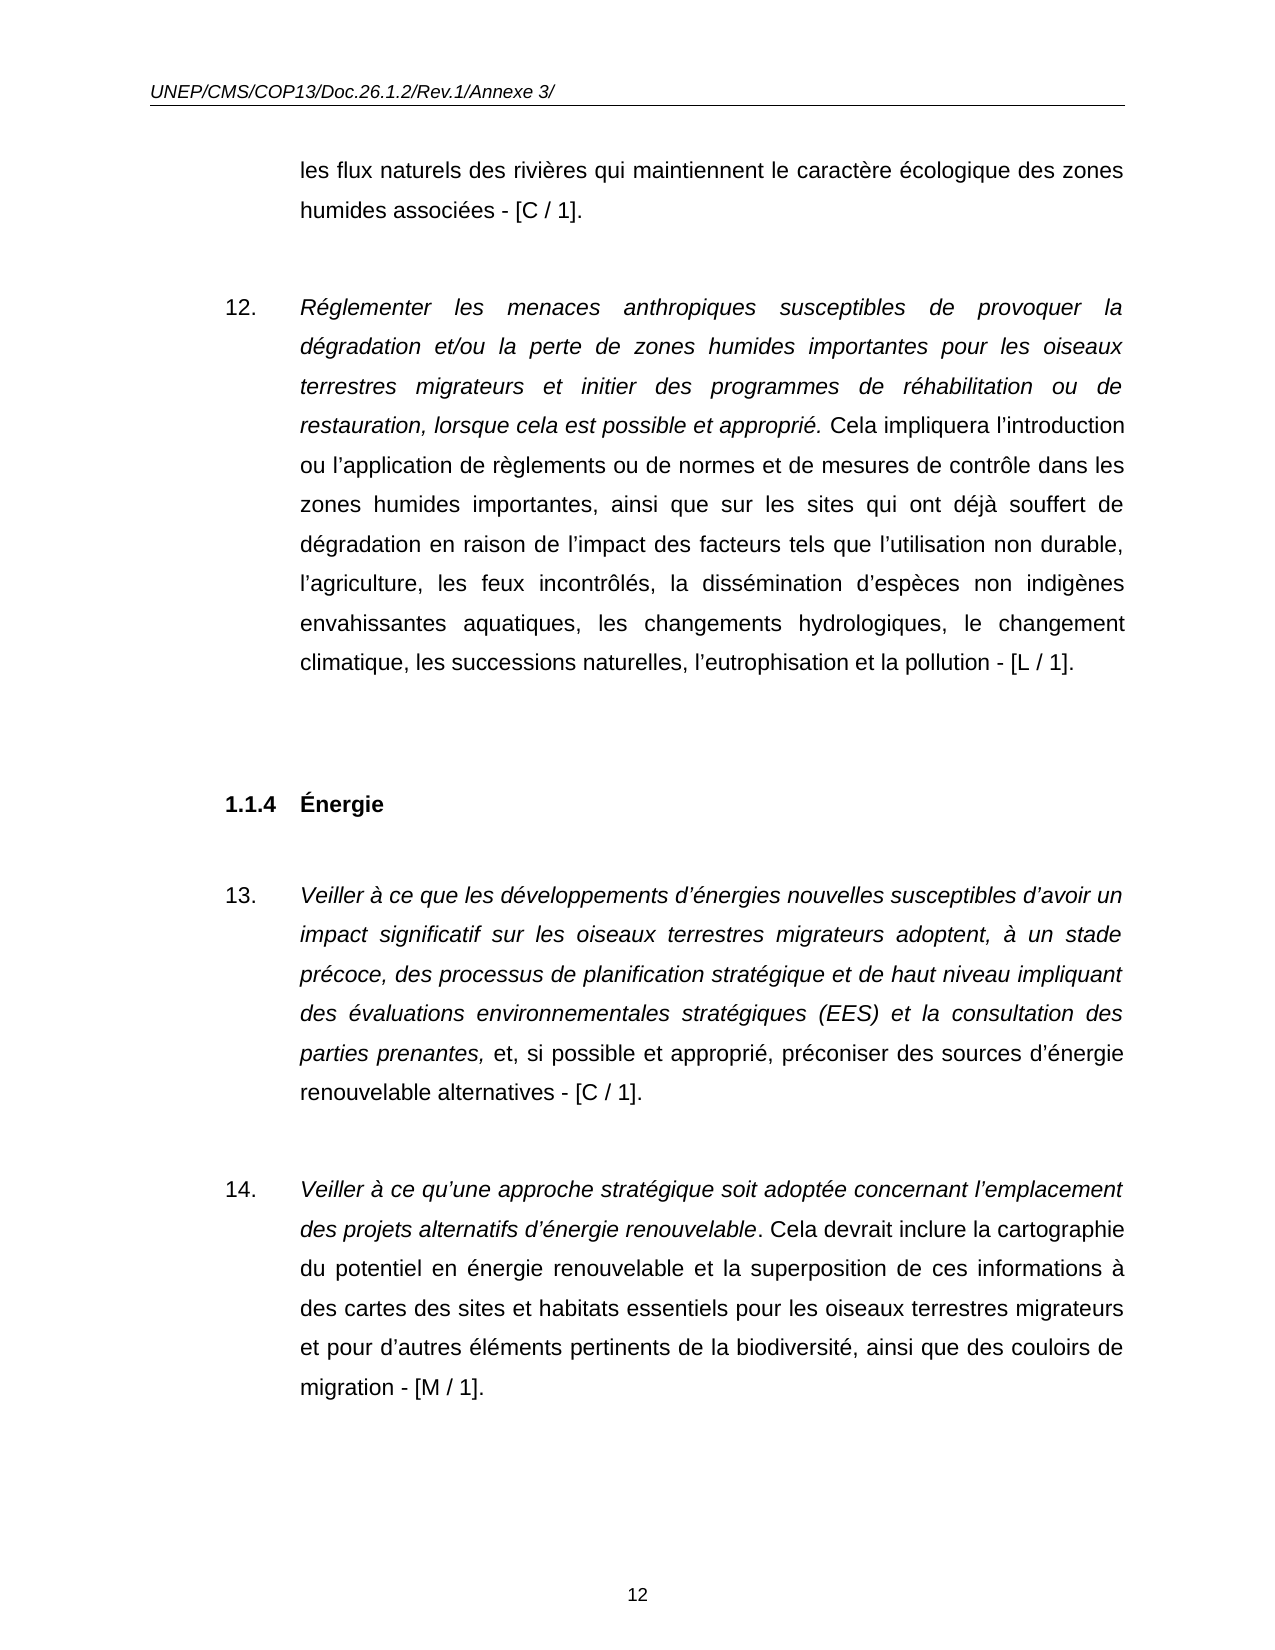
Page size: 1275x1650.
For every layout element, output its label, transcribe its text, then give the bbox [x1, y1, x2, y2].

list Réglementer les menaces anthropiques susceptibles de provoquer la dégradation et/ou la perte de zones humides importantes pour les oiseaux terrestres migrateurs et initier des programmes de réhabilitation ou de restauration, lorsque cela est possible et approprié. Cela impliquera l’introduction ou l’application de règlements ou de normes et de mesures de contrôle dans les zones humides importantes, ainsi que sur les sites qui ont déjà souffert de dégradation en raison de l’impact des facteurs tels que l’utilisation non durable, l’agriculture, les feux incontrôlés, la dissémination d’espèces non indigènes envahissantes aquatiques, les changements hydrologiques, le changement climatique, les successions naturelles, l’eutrophisation et la pollution - [L / 1]. [225, 294, 1125, 676]
list Veiller à ce qu’une approche stratégique soit adoptée concernant l’emplacement des projets alternatifs d’énergie renouvelable. Cela devrait inclure la cartographie du potentiel en énergie renouvelable et la superposition de ces informations à des cartes des sites et habitats essentiels pour les oiseaux terrestres migrateurs et pour d’autres éléments pertinents de la biodiversité, ainsi que des couloirs de migration - [M / 1]. [225, 1176, 1125, 1400]
text 1.1.4 Énergie [150, 791, 1125, 818]
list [225, 157, 1125, 223]
list Veiller à ce que les développements d’énergies nouvelles susceptibles d’avoir un impact significatif sur les oiseaux terrestres migrateurs adoptent, à un stade précoce, des processus de planification stratégique et de haut niveau impliquant des évaluations environnementales stratégiques (EES) et la consultation des parties prenantes, et, si possible et approprié, préconiser des sources d’énergie renouvelable alternatives - [C / 1]. [225, 882, 1125, 1105]
